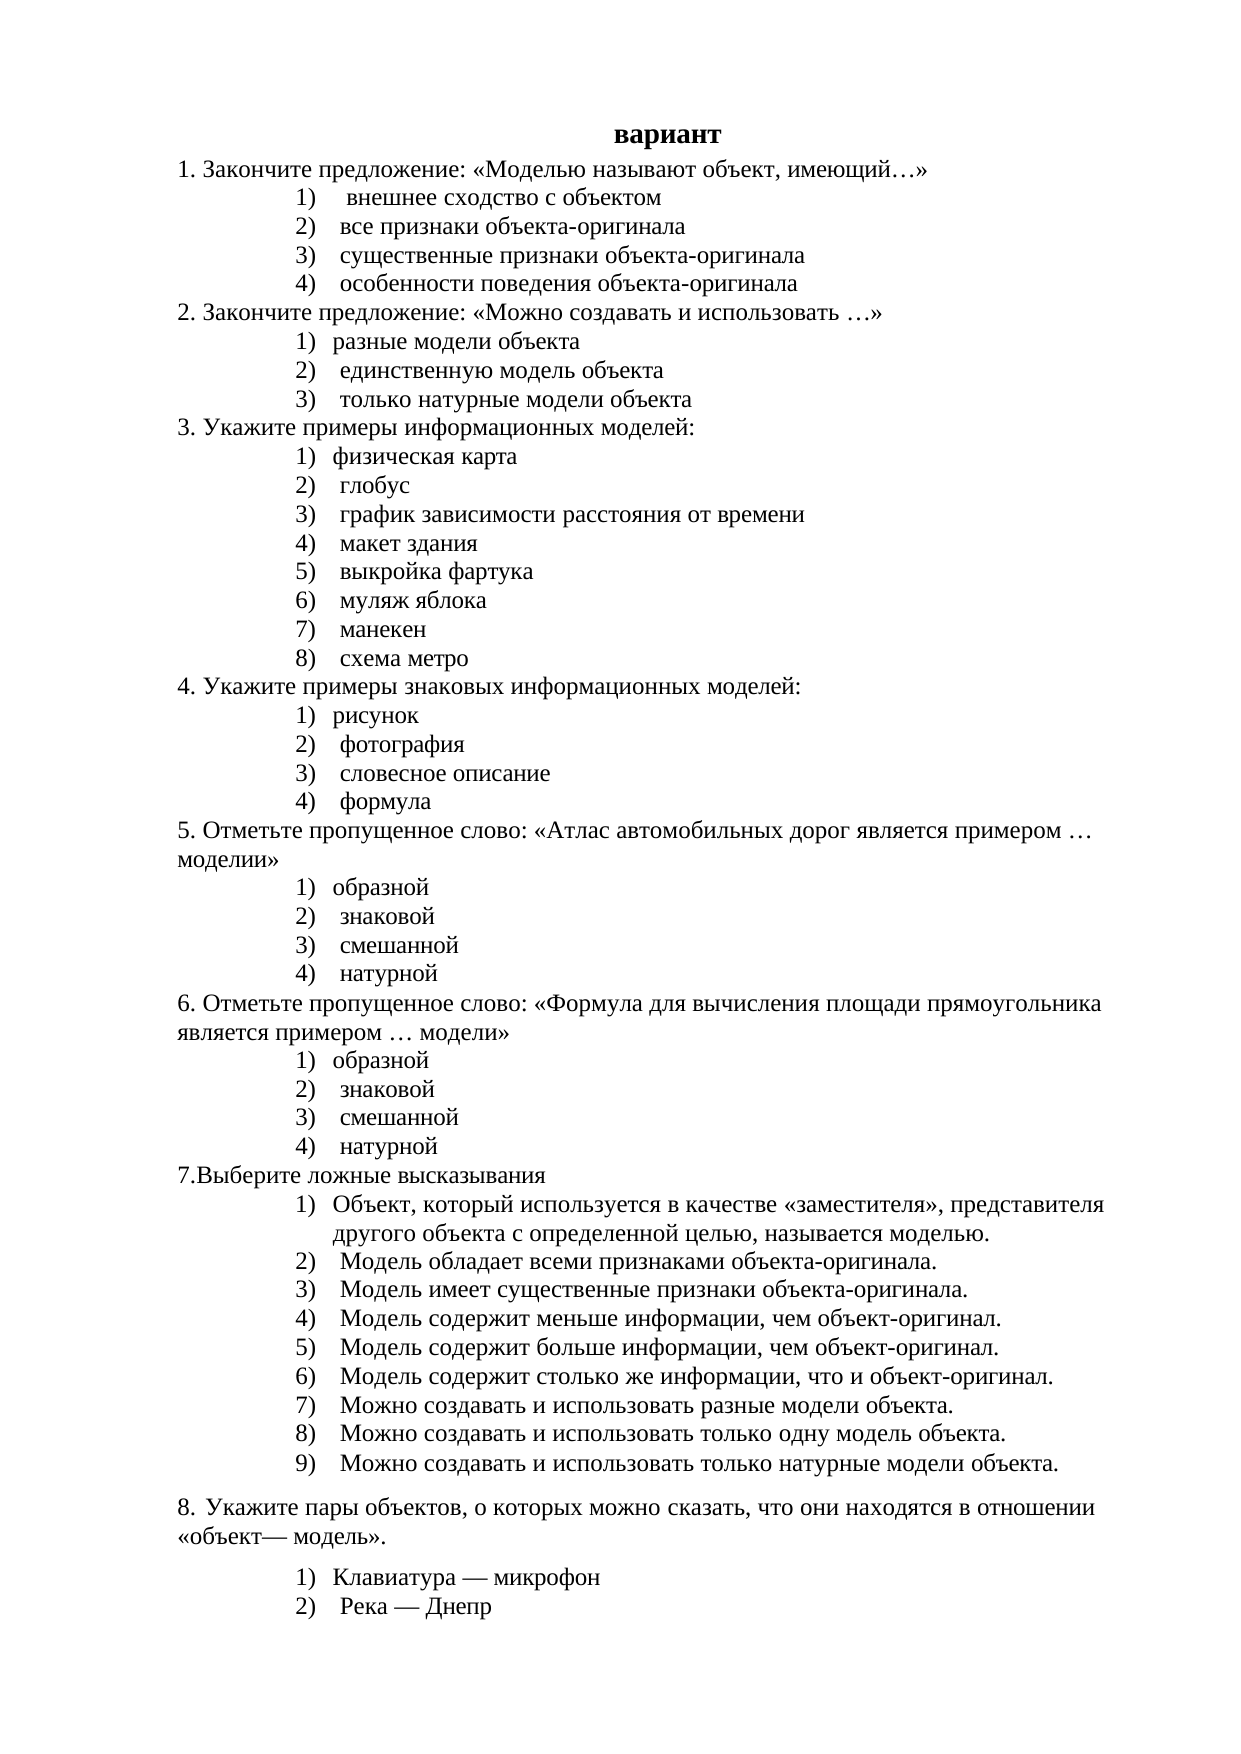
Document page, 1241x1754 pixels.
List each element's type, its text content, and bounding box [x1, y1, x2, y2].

text вариант [614, 116, 1181, 149]
list Модель имеет существенные признаки объекта-оригинала. [295, 1275, 1181, 1304]
list внешнее сходство с объектом [295, 183, 1181, 211]
list Отметьте пропущенное слово: «Атлас автомобильных дорог является примером … моделии» [177, 816, 1093, 872]
list выкройка фартука [295, 557, 1181, 585]
list Модель содержит столько же информации, что и объект-оригинал. [295, 1361, 1181, 1390]
list схема метро [295, 643, 1181, 672]
list Можно создавать и использовать только натурные модели объекта. [295, 1448, 1181, 1476]
list единственную модель объекта [295, 355, 1181, 384]
list Укажите пары объектов, о которых можно сказать, что они находятся в отношении [177, 1492, 1181, 1520]
list Можно создавать и использовать разные модели объекта. [295, 1390, 1181, 1419]
list фотография [295, 729, 1181, 758]
list Река — Днепр [295, 1591, 1181, 1619]
list разные модели объекта [295, 326, 1181, 355]
list Отметьте пропущенное слово: «Формула для вычисления площади прямоугольника является примером … модели» [177, 988, 1102, 1045]
list Выберите ложные высказывания [177, 1161, 1181, 1189]
list физическая карта [295, 442, 1181, 470]
list Закончите предложение: «Можно создавать и использовать …» [177, 298, 1181, 326]
list знаковой [295, 901, 1181, 930]
list смешанной [295, 1103, 1181, 1132]
list Объект, который используется в качестве «заместителя», представителя другого объекта с определенной целью, называется моделью. [295, 1189, 1104, 1247]
list особенности поведения объекта-оригинала [295, 269, 1181, 298]
list словесное описание [295, 758, 1181, 787]
list только натурные модели объекта [295, 384, 1181, 413]
list все признаки объекта-оригинала [295, 211, 1181, 240]
list рисунок [295, 701, 1181, 729]
list манекен [295, 614, 1181, 643]
list Клавиатура — микрофон [295, 1562, 1181, 1591]
list смешанной [295, 930, 1181, 959]
list существенные признаки объекта-оригинала [295, 240, 1181, 269]
list формула [295, 787, 1181, 816]
text «объект— модель». [177, 1521, 1181, 1549]
list макет здания [295, 528, 1181, 557]
list Укажите примеры знаковых информационных моделей: [177, 672, 1181, 700]
list Модель обладает всеми признаками объекта-оригинала. [295, 1247, 1181, 1275]
list знаковой [295, 1074, 1181, 1103]
list Можно создавать и использовать только одну модель объекта. [295, 1419, 1181, 1447]
list глобус [295, 471, 1181, 499]
list образной [295, 873, 1181, 901]
list Укажите примеры информационных моделей: [177, 413, 1181, 442]
list Модель содержит меньше информации, чем объект-оригинал. [295, 1304, 1181, 1332]
list муляж яблока [295, 586, 1181, 614]
list Закончите предложение: «Моделью называют объект, имеющий…» [177, 154, 1181, 182]
list Модель содержит больше информации, чем объект-оригинал. [295, 1333, 1181, 1361]
list натурной [295, 959, 1181, 988]
list график зависимости расстояния от времени [295, 499, 1181, 528]
list образной [295, 1045, 1181, 1074]
list натурной [295, 1132, 1181, 1160]
